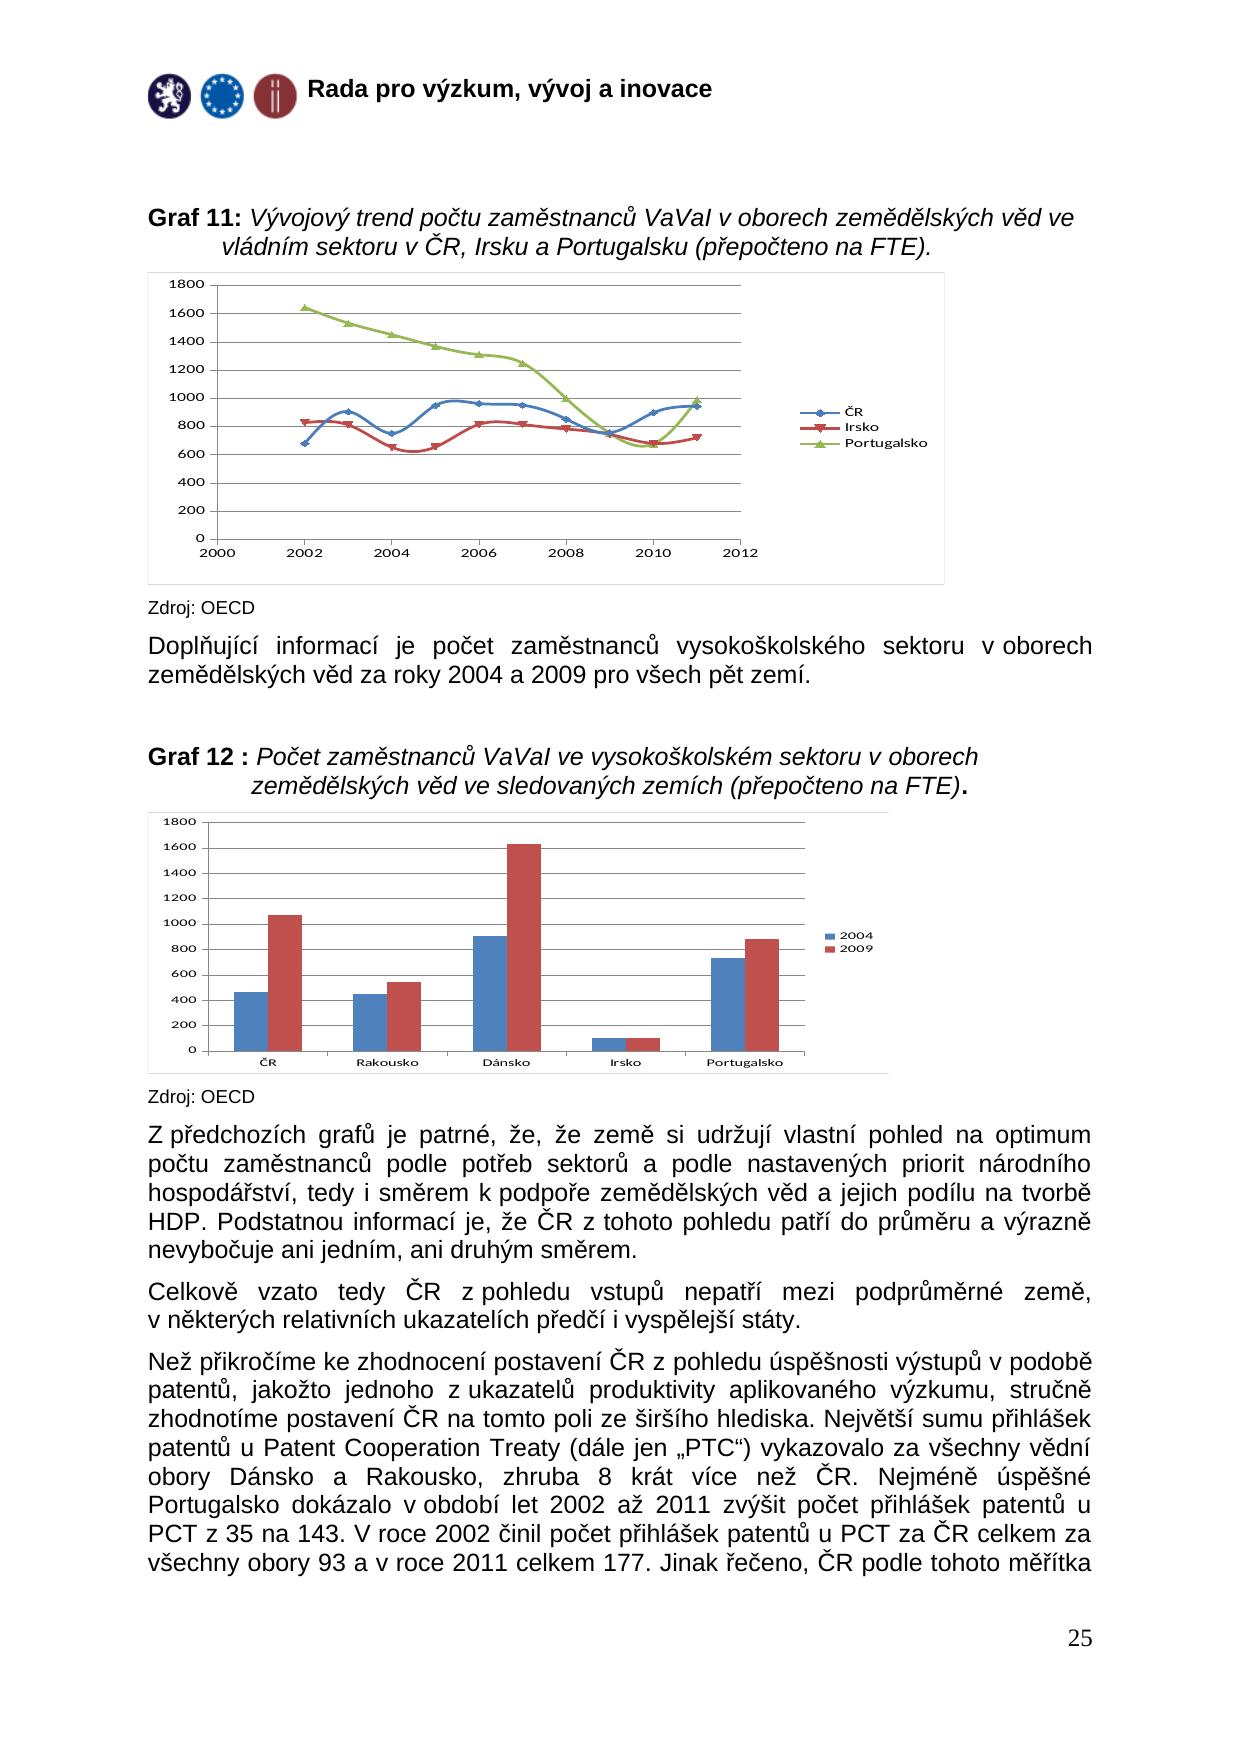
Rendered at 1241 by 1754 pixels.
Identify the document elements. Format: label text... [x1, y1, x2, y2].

text Doplňující informací je počet zaměstnanců vysokoškolského sektoru v oborech zemědělských věd za roky 2004 a 2009 pro všech pět zemí. [148, 631, 1093, 688]
text Zdroj: OECD [148, 597, 1093, 618]
text Z předchozích grafů je patrné, že, že země si udržují vlastní pohled na optimum počtu zaměstnanců podle potřeb sektorů a podle nastavených priorit národního hospodářství, tedy i směrem k podpoře zemědělských věd a jejich podílu na tvorbě HDP. Podstatnou informací je, že ČR z tohoto pohledu patří do průměru a výrazně nevybočuje ani jedním, ani druhým směrem. [148, 1120, 1093, 1264]
text Graf 12 : Počet zaměstnanců VaVaI ve vysokoškolském sektoru v oborech zemědělských věd ve sledovaných zemích (přepočteno na FTE). [148, 742, 1093, 800]
text Celkově vzato tedy ČR z pohledu vstupů nepatří mezi podprůměrné země, v některých relativních ukazatelích předčí i vyspělejší státy. [148, 1277, 1093, 1334]
text Graf 11: Vývojový trend počtu zaměstnanců VaVaI v oborech zemědělských věd ve vládním sektoru v ČR, Irsku a Portugalsku (přepočteno na FTE). [148, 203, 1093, 260]
picture [147, 73, 298, 120]
text Zdroj: OECD [148, 1086, 1093, 1108]
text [148, 1347, 1093, 1577]
